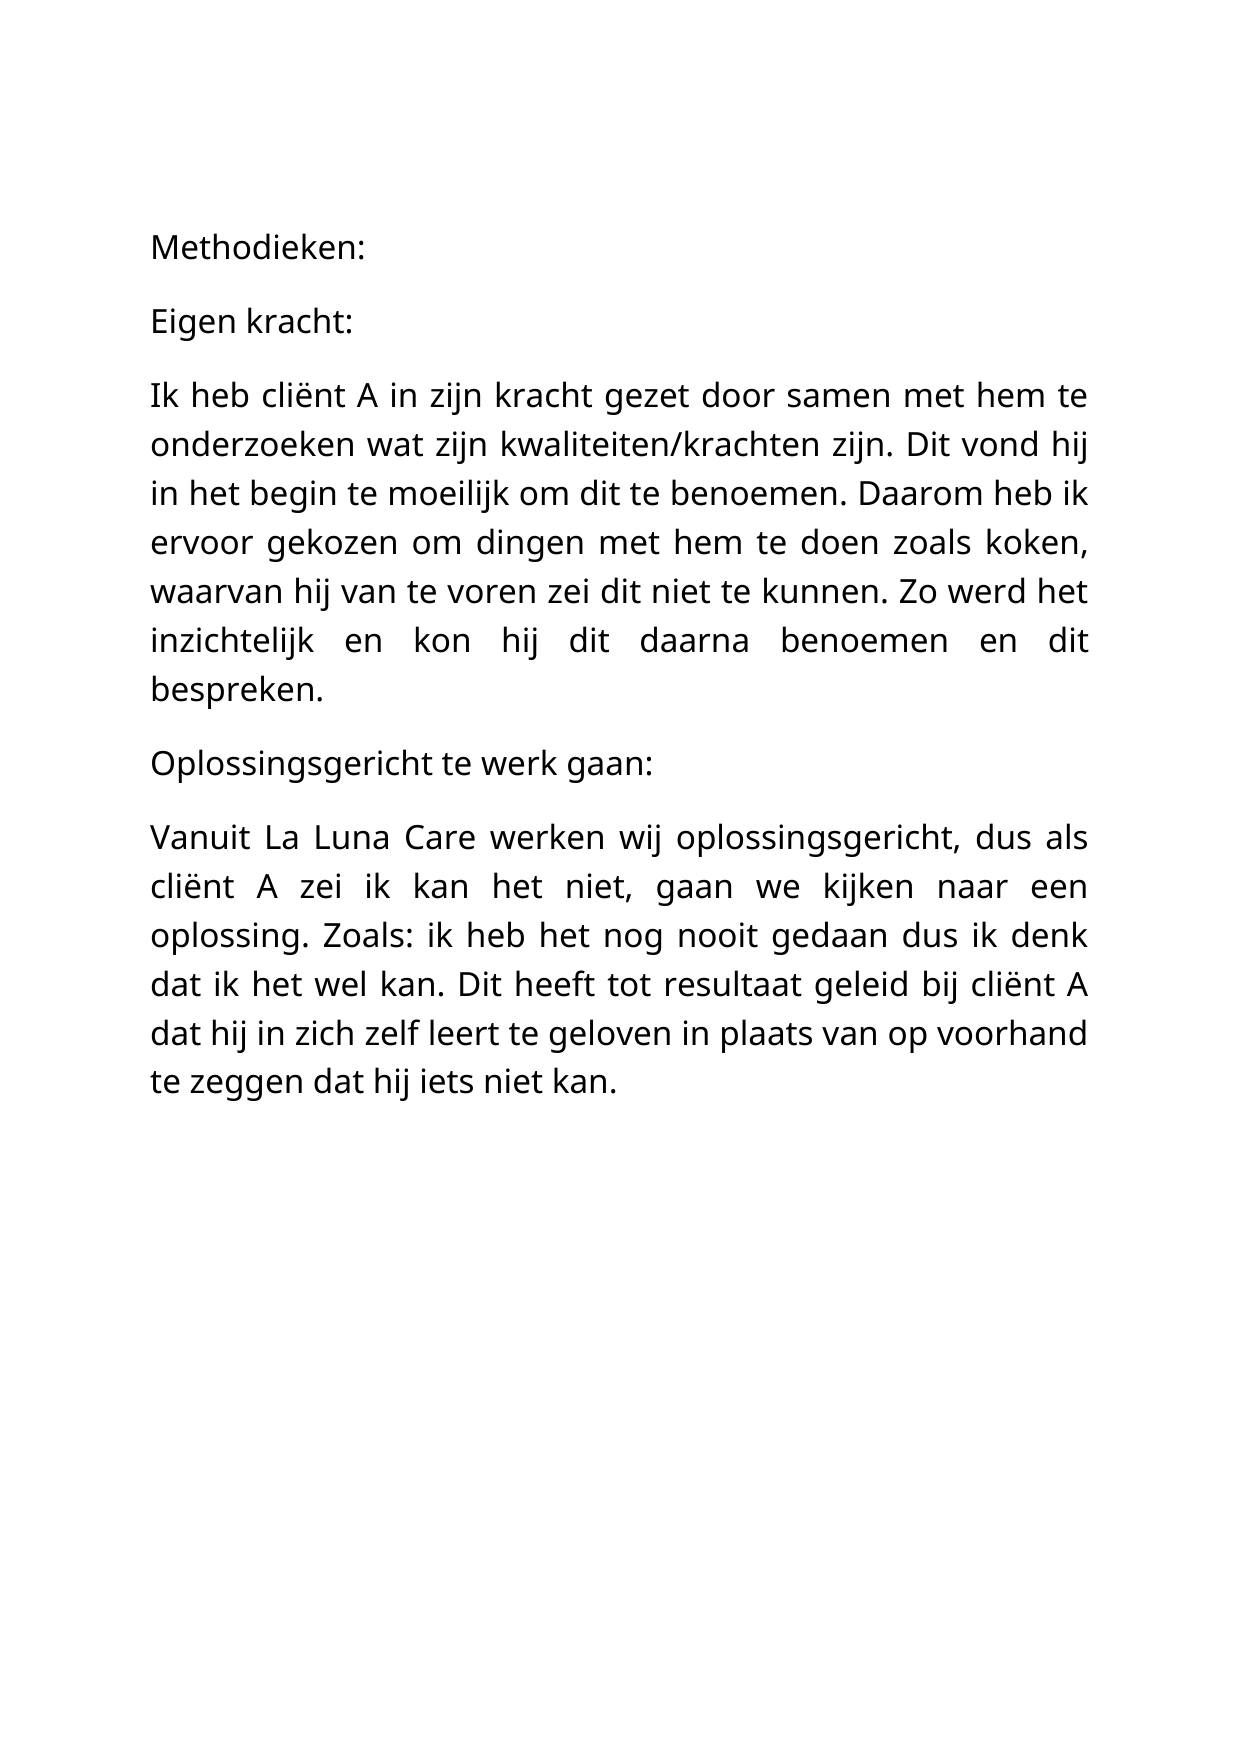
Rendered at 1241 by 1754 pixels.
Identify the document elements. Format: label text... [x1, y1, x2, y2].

text Ik heb cliënt A in zijn kracht gezet door samen met hem te onderzoeken wat zijn kwaliteiten/krachten zijn. Dit vond hij in het begin te moeilijk om dit te benoemen. Daarom heb ik ervoor gekozen om dingen met hem te doen zoals koken, waarvan hij van te voren zei dit niet te kunnen. Zo werd het inzichtelijk en kon hij dit daarna benoemen en dit bespreken. [150, 372, 1090, 711]
text Eigen kracht: [150, 298, 1090, 343]
text Methodieken: [150, 224, 1090, 269]
text Vanuit La Luna Care werken wij oplossingsgericht, dus als cliënt A zei ik kan het niet, gaan we kijken naar een oplossing. Zoals: ik heb het nog nooit gedaan dus ik denk dat ik het wel kan. Dit heeft tot resultaat geleid bij cliënt A dat hij in zich zelf leert te geloven in plaats van op voorhand te zeggen dat hij iets niet kan. [150, 813, 1090, 1104]
text Oplossingsgericht te werk gaan: [150, 739, 1090, 785]
